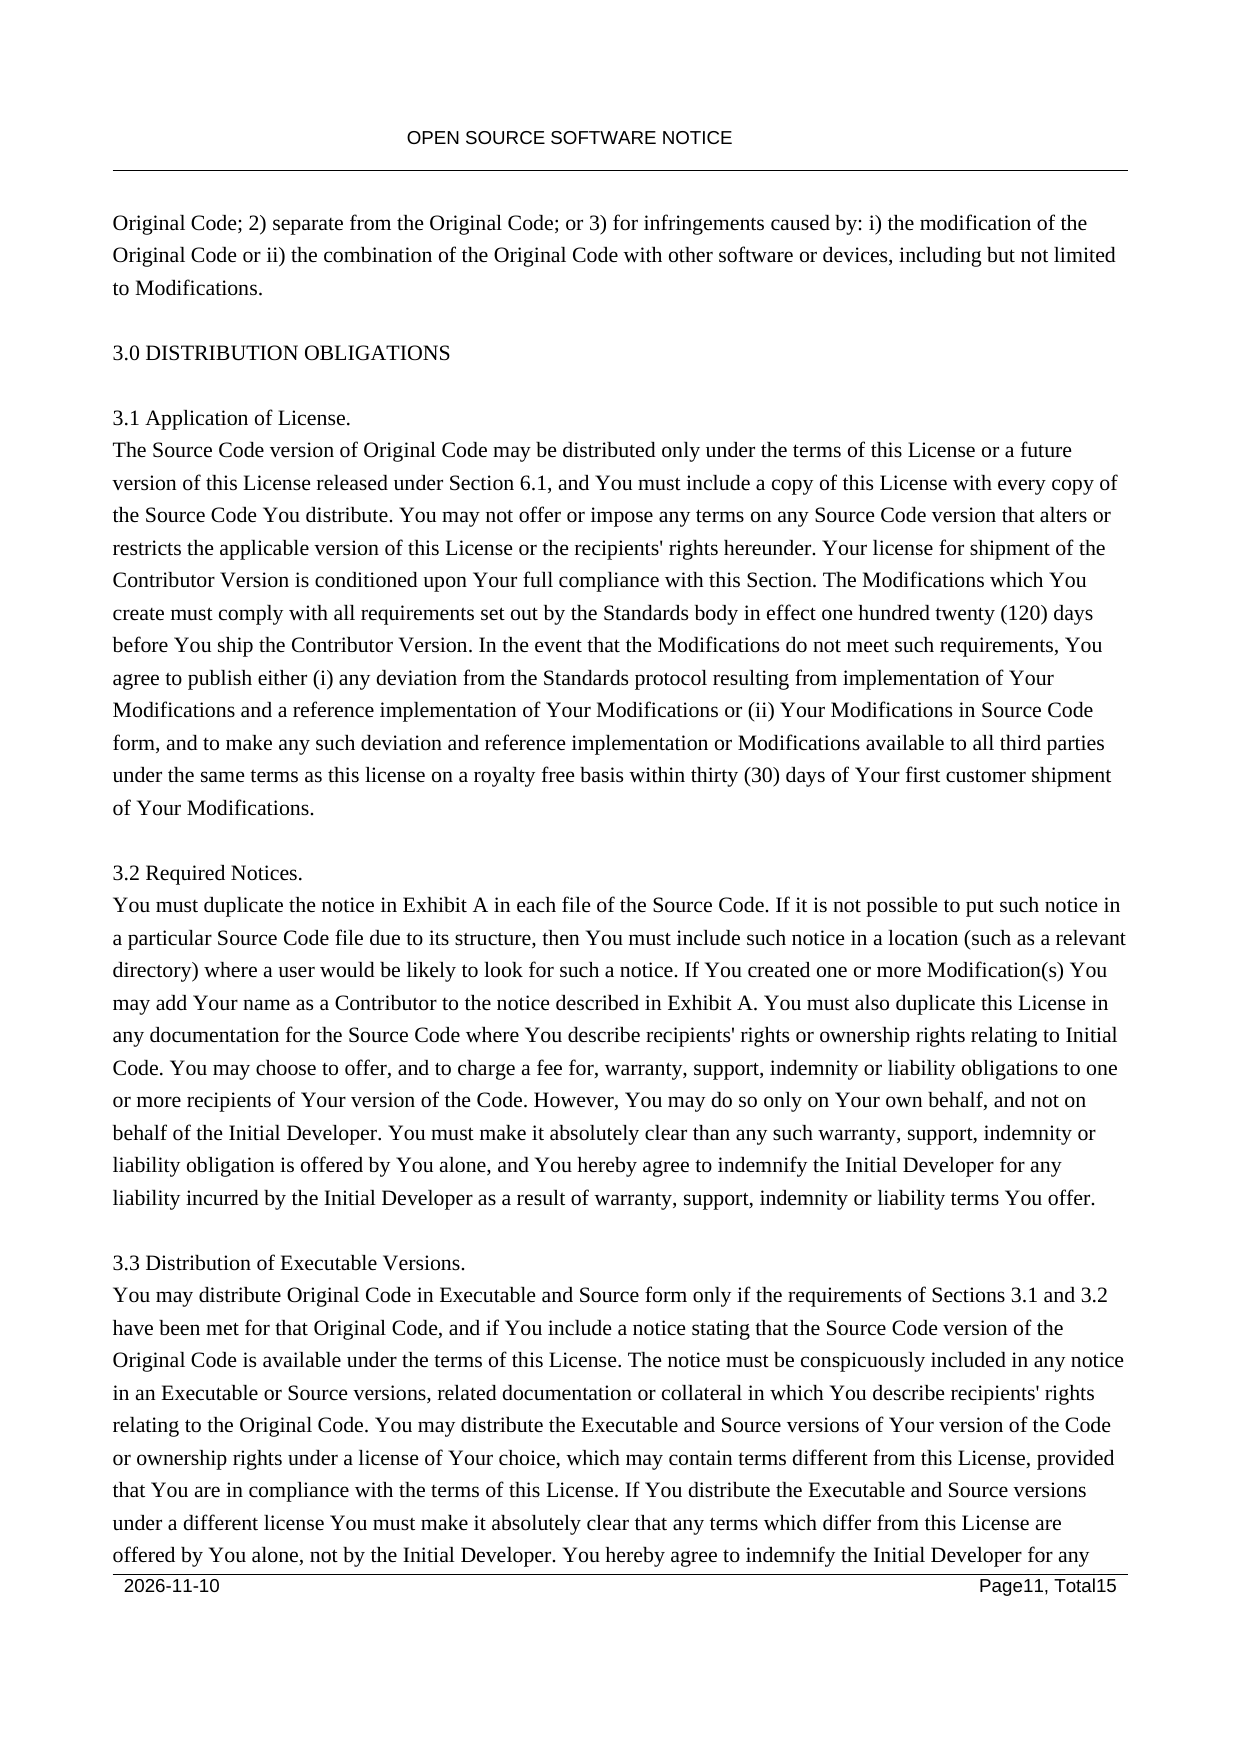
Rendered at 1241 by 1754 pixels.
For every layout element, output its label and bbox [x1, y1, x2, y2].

text [112, 206, 1128, 1571]
